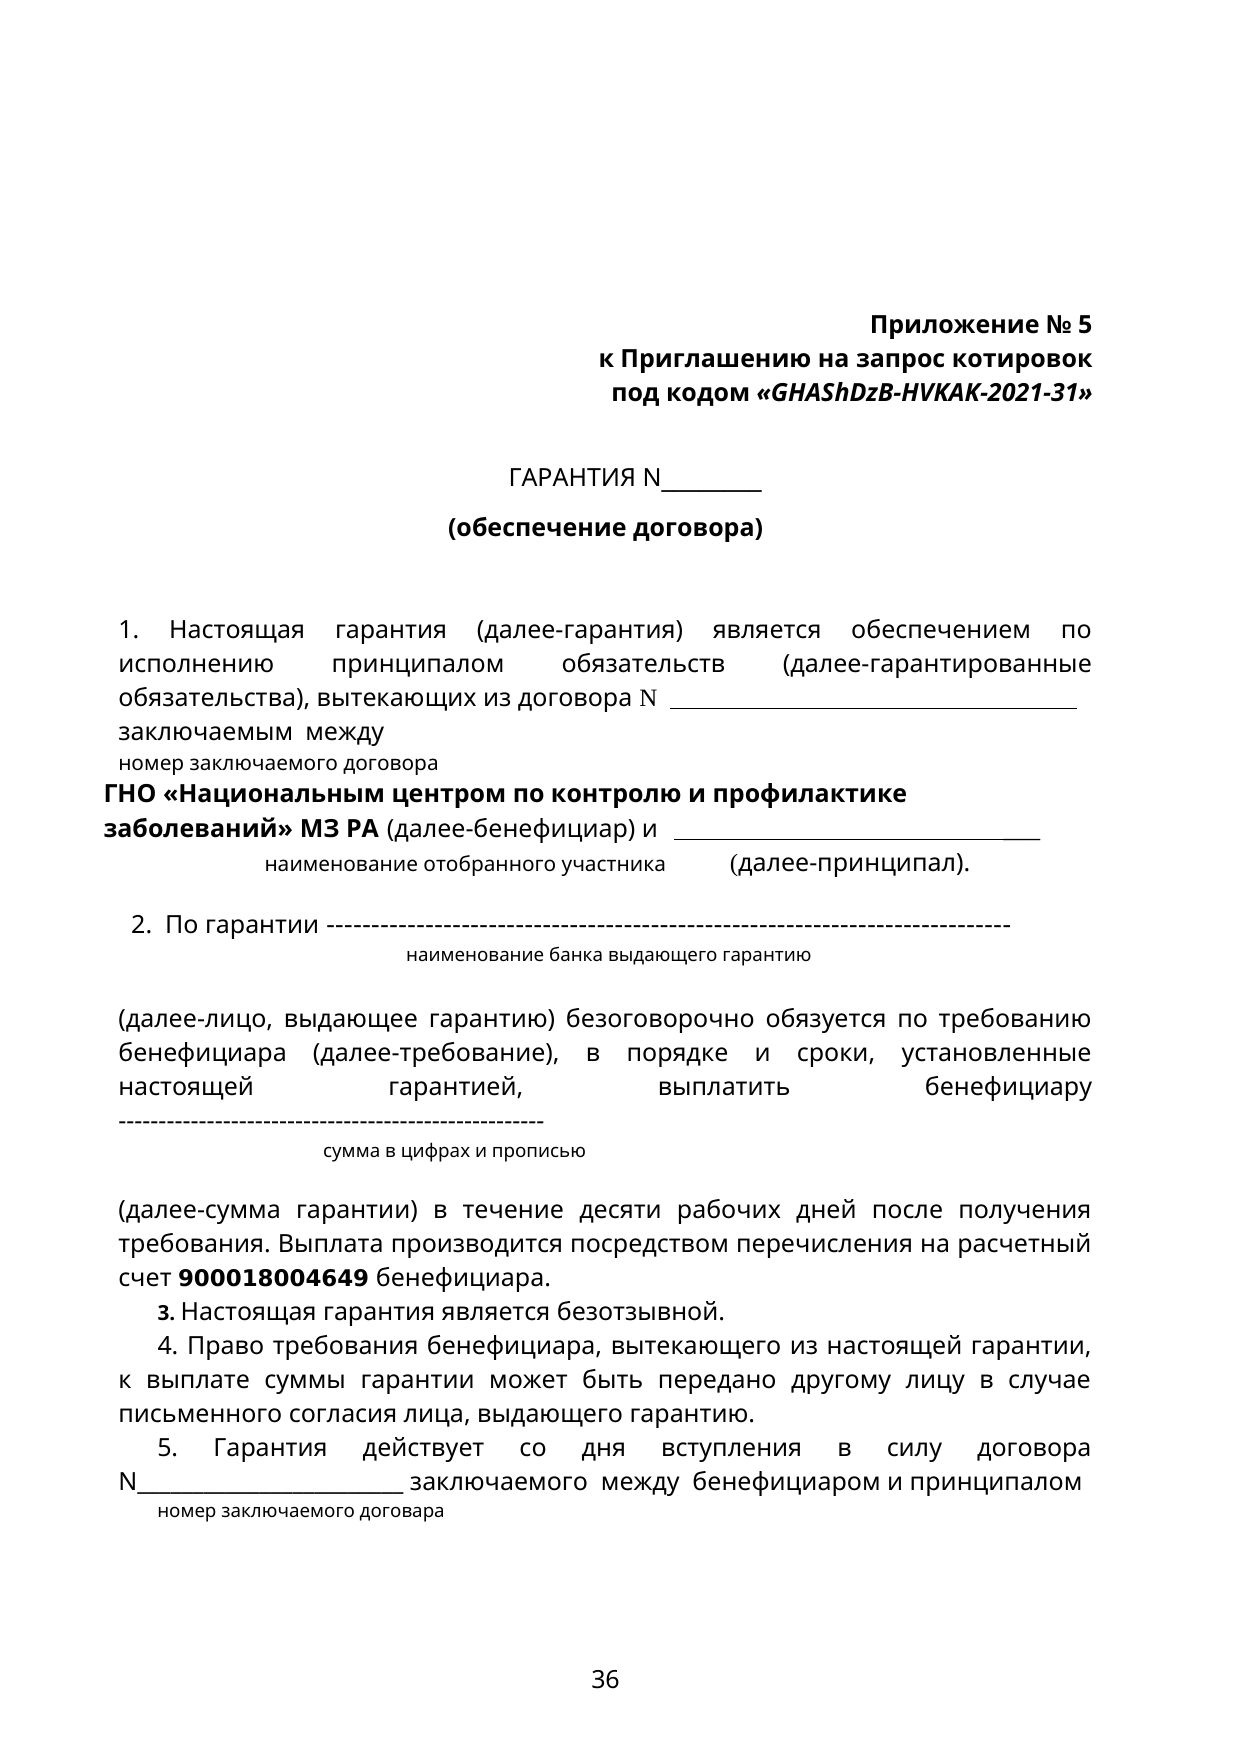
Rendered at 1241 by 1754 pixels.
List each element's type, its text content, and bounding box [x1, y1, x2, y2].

text ГНО «Национальным центром по контролю и профилактике заболеваний» МЗ РА (далее-бенефициар) и ____ [103, 776, 1092, 844]
text номер заключаемого договора [118, 748, 1092, 776]
text наименование отобранного участника (далее-принципал). [103, 844, 1092, 878]
text Приложение № 5 [118, 306, 1092, 340]
text (далее-лицо, выдающее гарантию) безоговорочно обязуется по требованию бенефициара (далее-требование), в порядке и сроки, установленные настоящей гарантией, выплатить бенефициару ----------------------------------------------------- [118, 1001, 1092, 1137]
text сумма в цифрах и прописью [118, 1137, 1092, 1162]
text 2. По гарантии ---------------------------------------------------------------------------- [118, 907, 1092, 941]
text к Приглашению на запрос котировок под кодом «GHAShDzB-HVKAK-2021-31» [118, 340, 1092, 408]
text (далее-сумма гарантии) в течение десяти рабочих дней после получения требования. Выплата производится посредством перечисления на расчетный счет 900018004649 бенефициара. [118, 1191, 1092, 1293]
text 5. Гарантия действует со дня вступления в силу договора N________________________ заключаемого между бенефициаром и принципалом [118, 1430, 1092, 1498]
text 4. Право требования бенефициара, вытекающего из настоящей гарантии, к выплате суммы гарантии может быть передано другому лицу в случае письменного согласия лица, выдающего гарантию. [118, 1327, 1092, 1430]
text 3. Настоящая гарантия является безотзывной. [118, 1293, 1092, 1327]
text 1. Настоящая гарантия (далее-гарантия) является обеспечением по исполнению принципалом обязательств (далее-гарантированные обязательства), вытекающих из договора N заключаемым между [118, 611, 1092, 748]
text наименование банка выдающего гарантию [118, 941, 1092, 967]
text номер заключаемого договара [118, 1498, 1092, 1523]
text (обеспечение договора) [177, 510, 1034, 544]
text ГАРАНТИЯ N________ [118, 459, 1092, 493]
